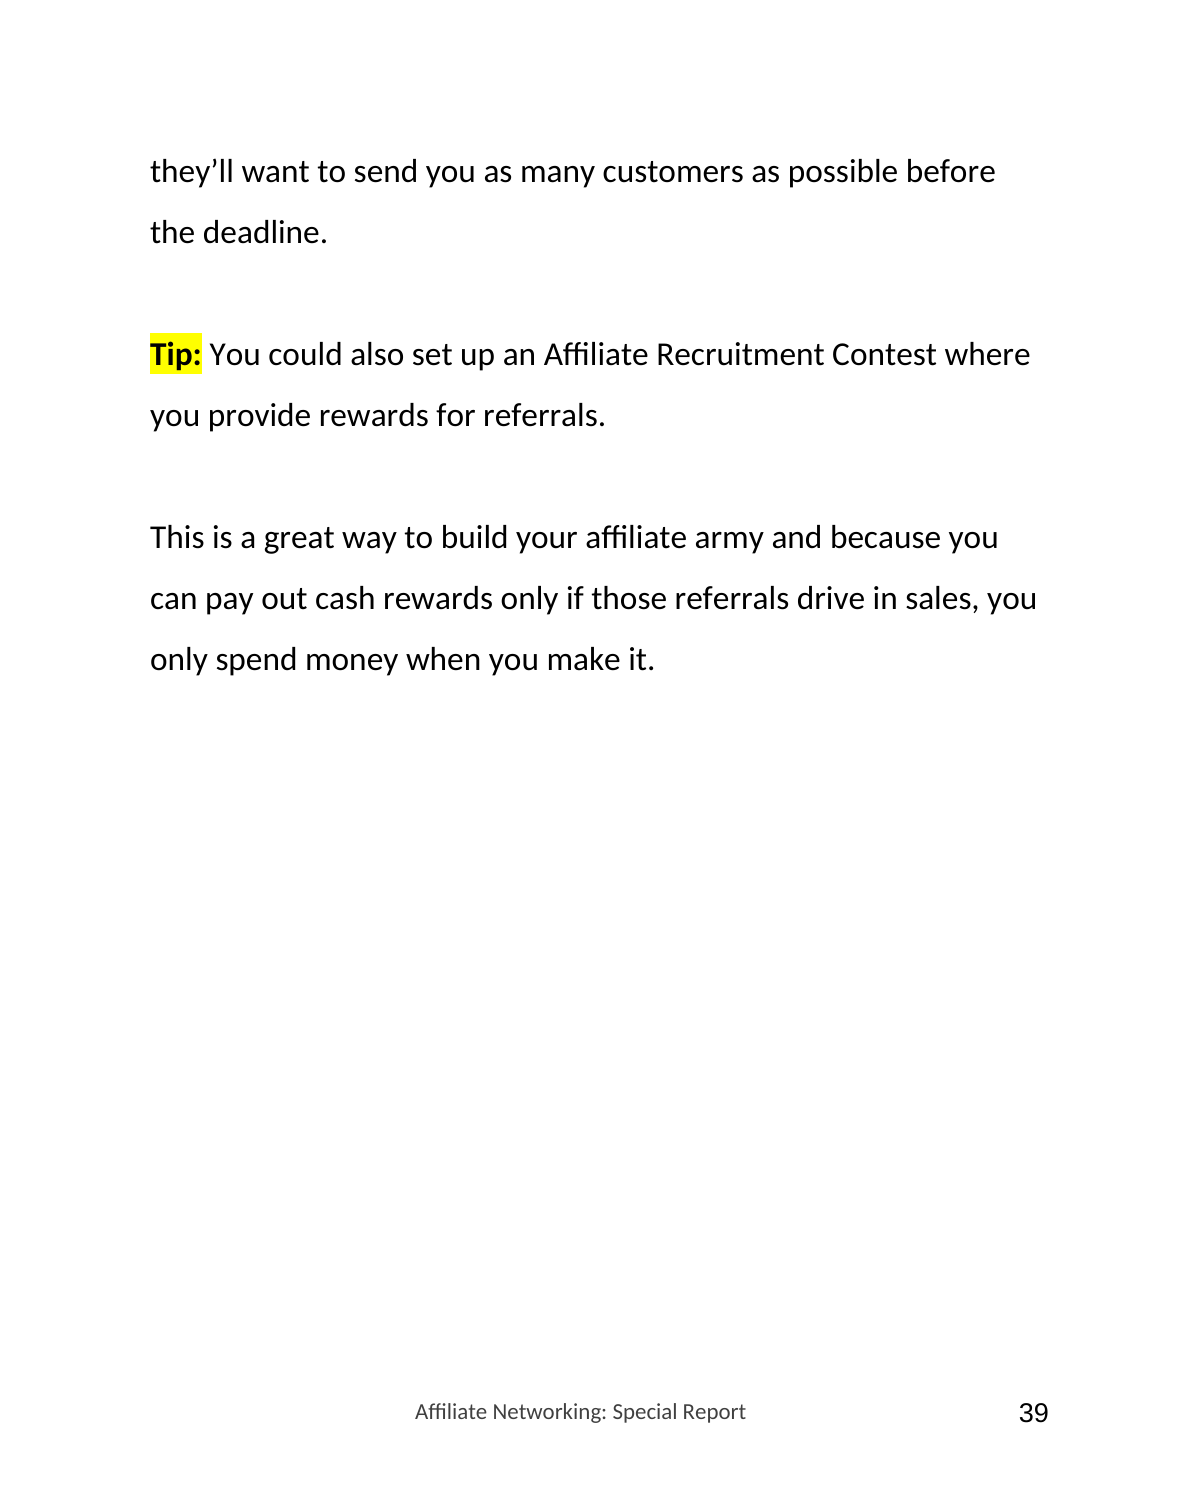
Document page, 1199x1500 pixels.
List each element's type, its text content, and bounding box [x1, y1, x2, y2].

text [150, 150, 1049, 252]
text This is a great way to build your affiliate army and because you can pay out cash rewards only if those referrals drive in sales, you only spend money when you make it. [150, 516, 1049, 679]
text Tip: You could also set up an Affiliate Recruitment Contest where you provide rewards for referrals. [150, 333, 1049, 435]
